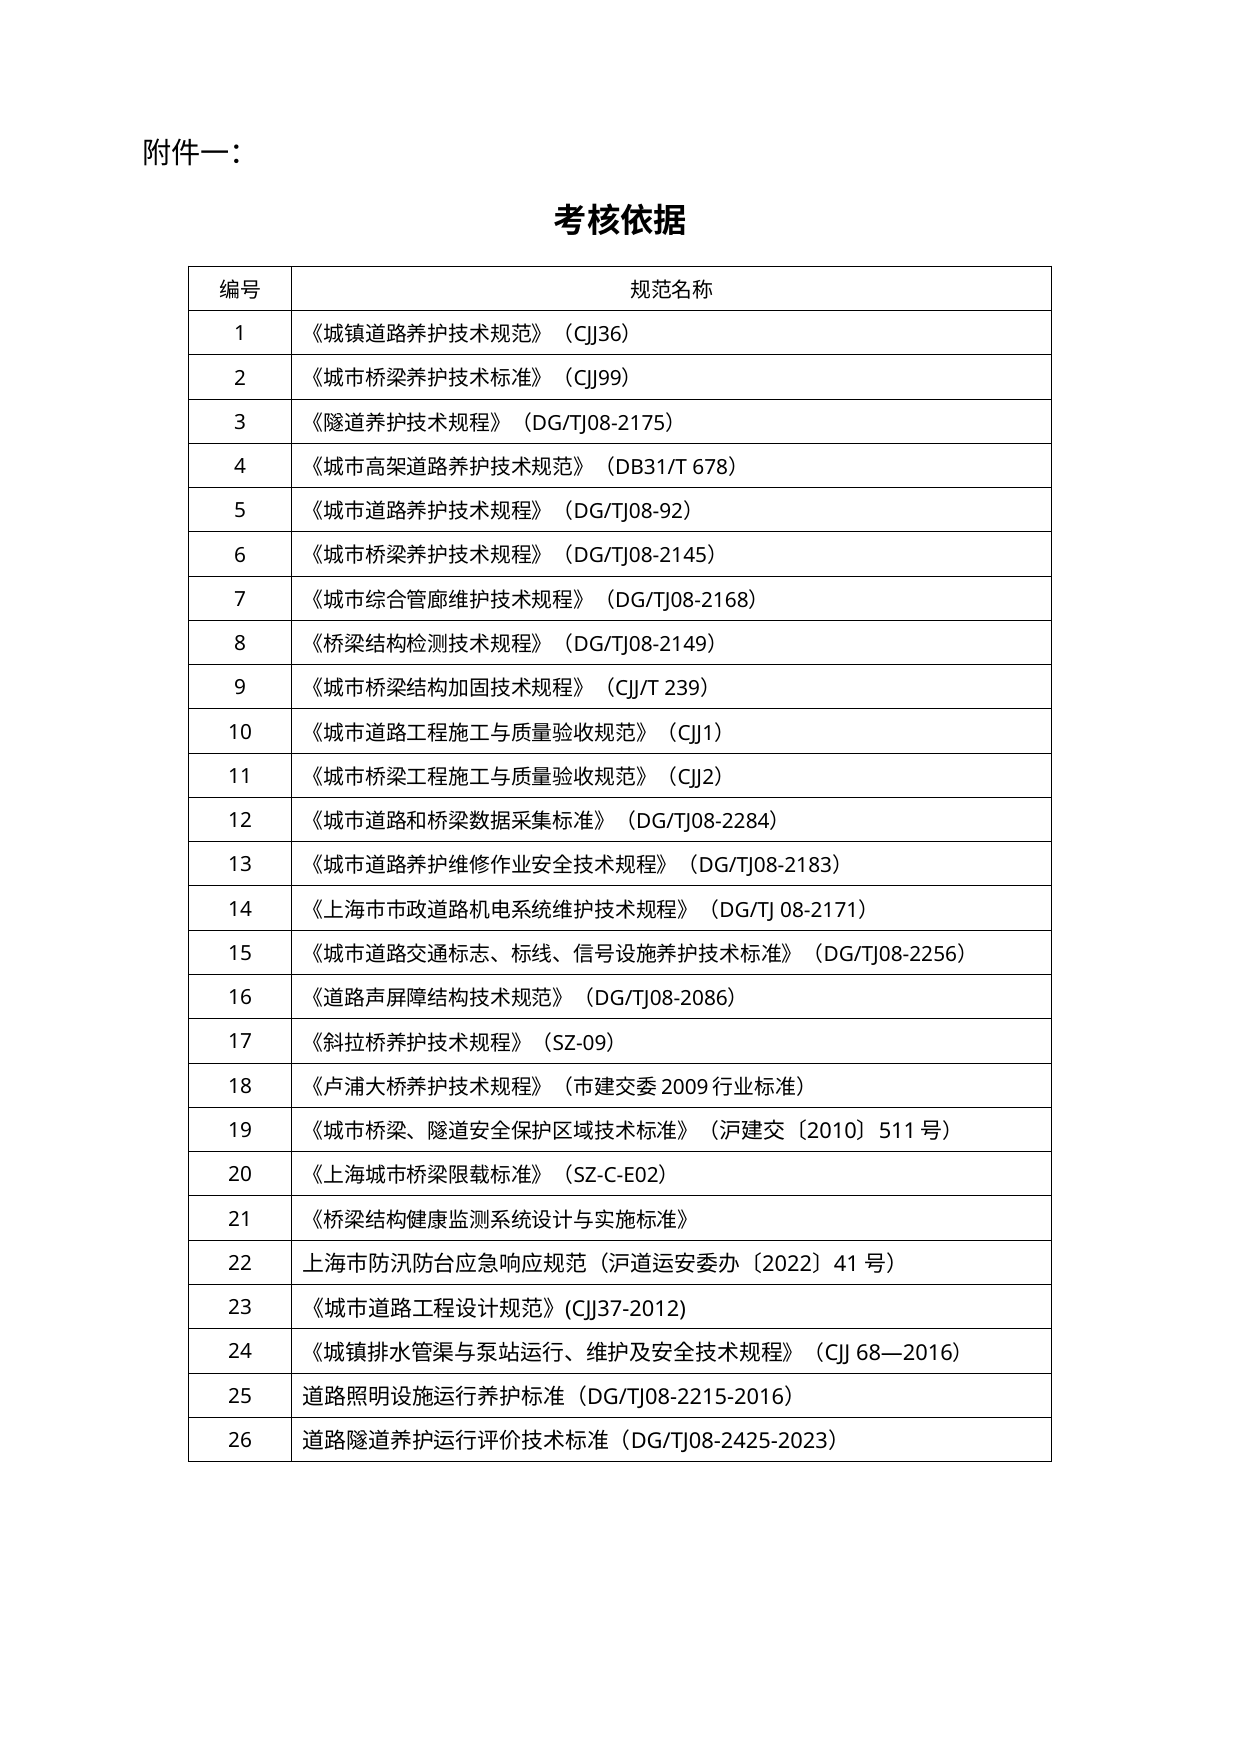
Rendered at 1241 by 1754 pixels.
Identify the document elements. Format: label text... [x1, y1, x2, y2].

table_header 规范名称 [292, 267, 1051, 310]
table_cell 《城市桥梁养护技术规程》（DG/TJ08-2145） [292, 532, 1051, 576]
table_cell 《上海市市政道路机电系统维护技术规程》（DG/TJ 08-2171） [292, 886, 1051, 930]
table_cell 16 [189, 975, 291, 1018]
table_cell 25 [189, 1374, 291, 1417]
table_cell 《城市桥梁养护技术标准》（CJJ99） [292, 355, 1051, 398]
table_cell 《城市高架道路养护技术规范》（DB31/T 678） [292, 444, 1051, 487]
table_cell 7 [189, 577, 291, 620]
table_cell 《城市道路养护技术规程》（DG/TJ08-92） [292, 488, 1051, 531]
text 考核依据 [142, 193, 1098, 242]
table_cell 《城镇道路养护技术规范》（CJJ36） [292, 311, 1051, 354]
table_cell 《斜拉桥养护技术规程》（SZ-09） [292, 1019, 1051, 1062]
table_cell 17 [189, 1019, 291, 1062]
table_cell 《卢浦大桥养护技术规程》（市建交委2009行业标准） [292, 1064, 1051, 1107]
table_cell 《桥梁结构健康监测系统设计与实施标准》 [292, 1196, 1051, 1239]
table_cell 《城市道路养护维修作业安全技术规程》（DG/TJ08-2183） [292, 842, 1051, 885]
table_cell 《桥梁结构检测技术规程》（DG/TJ08-2149） [292, 621, 1051, 664]
table_cell 1 [189, 311, 291, 354]
table_cell 6 [189, 532, 291, 576]
table_cell 《城市道路交通标志、标线、信号设施养护技术标准》（DG/TJ08-2256） [292, 931, 1051, 974]
table_cell 19 [189, 1108, 291, 1151]
table_cell 13 [189, 842, 291, 885]
table_cell 12 [189, 798, 291, 841]
table_cell 10 [189, 709, 291, 753]
text 附件一： [142, 130, 1098, 172]
table_cell 3 [189, 400, 291, 443]
table_cell 《城市道路工程设计规范》(CJJ37-2012) [292, 1285, 1051, 1328]
table_cell 2 [189, 355, 291, 398]
table_cell 《城市桥梁、隧道安全保护区域技术标准》（沪建交〔2010〕511号） [292, 1108, 1051, 1151]
table_cell 5 [189, 488, 291, 531]
table_cell 18 [189, 1064, 291, 1107]
table_cell 《城市综合管廊维护技术规程》（DG/TJ08-2168） [292, 577, 1051, 620]
table_cell 《道路声屏障结构技术规范》（DG/TJ08-2086） [292, 975, 1051, 1018]
table_cell 《城市桥梁结构加固技术规程》（CJJ/T 239） [292, 665, 1051, 708]
table_cell 9 [189, 665, 291, 708]
table_cell 15 [189, 931, 291, 974]
table_cell 8 [189, 621, 291, 664]
table_cell 4 [189, 444, 291, 487]
table_cell 22 [189, 1241, 291, 1284]
table_cell 《上海城市桥梁限载标准》（SZ-C-E02） [292, 1152, 1051, 1195]
table_cell 26 [189, 1418, 291, 1461]
table_cell 23 [189, 1285, 291, 1328]
table_cell 《隧道养护技术规程》（DG/TJ08-2175） [292, 400, 1051, 443]
table_cell 《城镇排水管渠与泵站运行、维护及安全技术规程》（CJJ 68—2016） [292, 1329, 1051, 1372]
table_cell 20 [189, 1152, 291, 1195]
table_cell 21 [189, 1196, 291, 1239]
table_cell 14 [189, 886, 291, 930]
table_cell 《城市桥梁工程施工与质量验收规范》（CJJ2） [292, 754, 1051, 797]
table_header 编号 [189, 267, 291, 310]
table_cell 11 [189, 754, 291, 797]
table_cell 《城市道路和桥梁数据采集标准》（DG/TJ08-2284） [292, 798, 1051, 841]
table_cell 道路照明设施运行养护标准（DG/TJ08-2215-2016） [292, 1374, 1051, 1417]
table_cell 道路隧道养护运行评价技术标准（DG/TJ08-2425-2023） [292, 1418, 1051, 1461]
table_cell 上海市防汛防台应急响应规范（沪道运安委办〔2022〕41 号） [292, 1241, 1051, 1284]
table_cell 24 [189, 1329, 291, 1372]
table_cell 《城市道路工程施工与质量验收规范》（CJJ1） [292, 709, 1051, 753]
